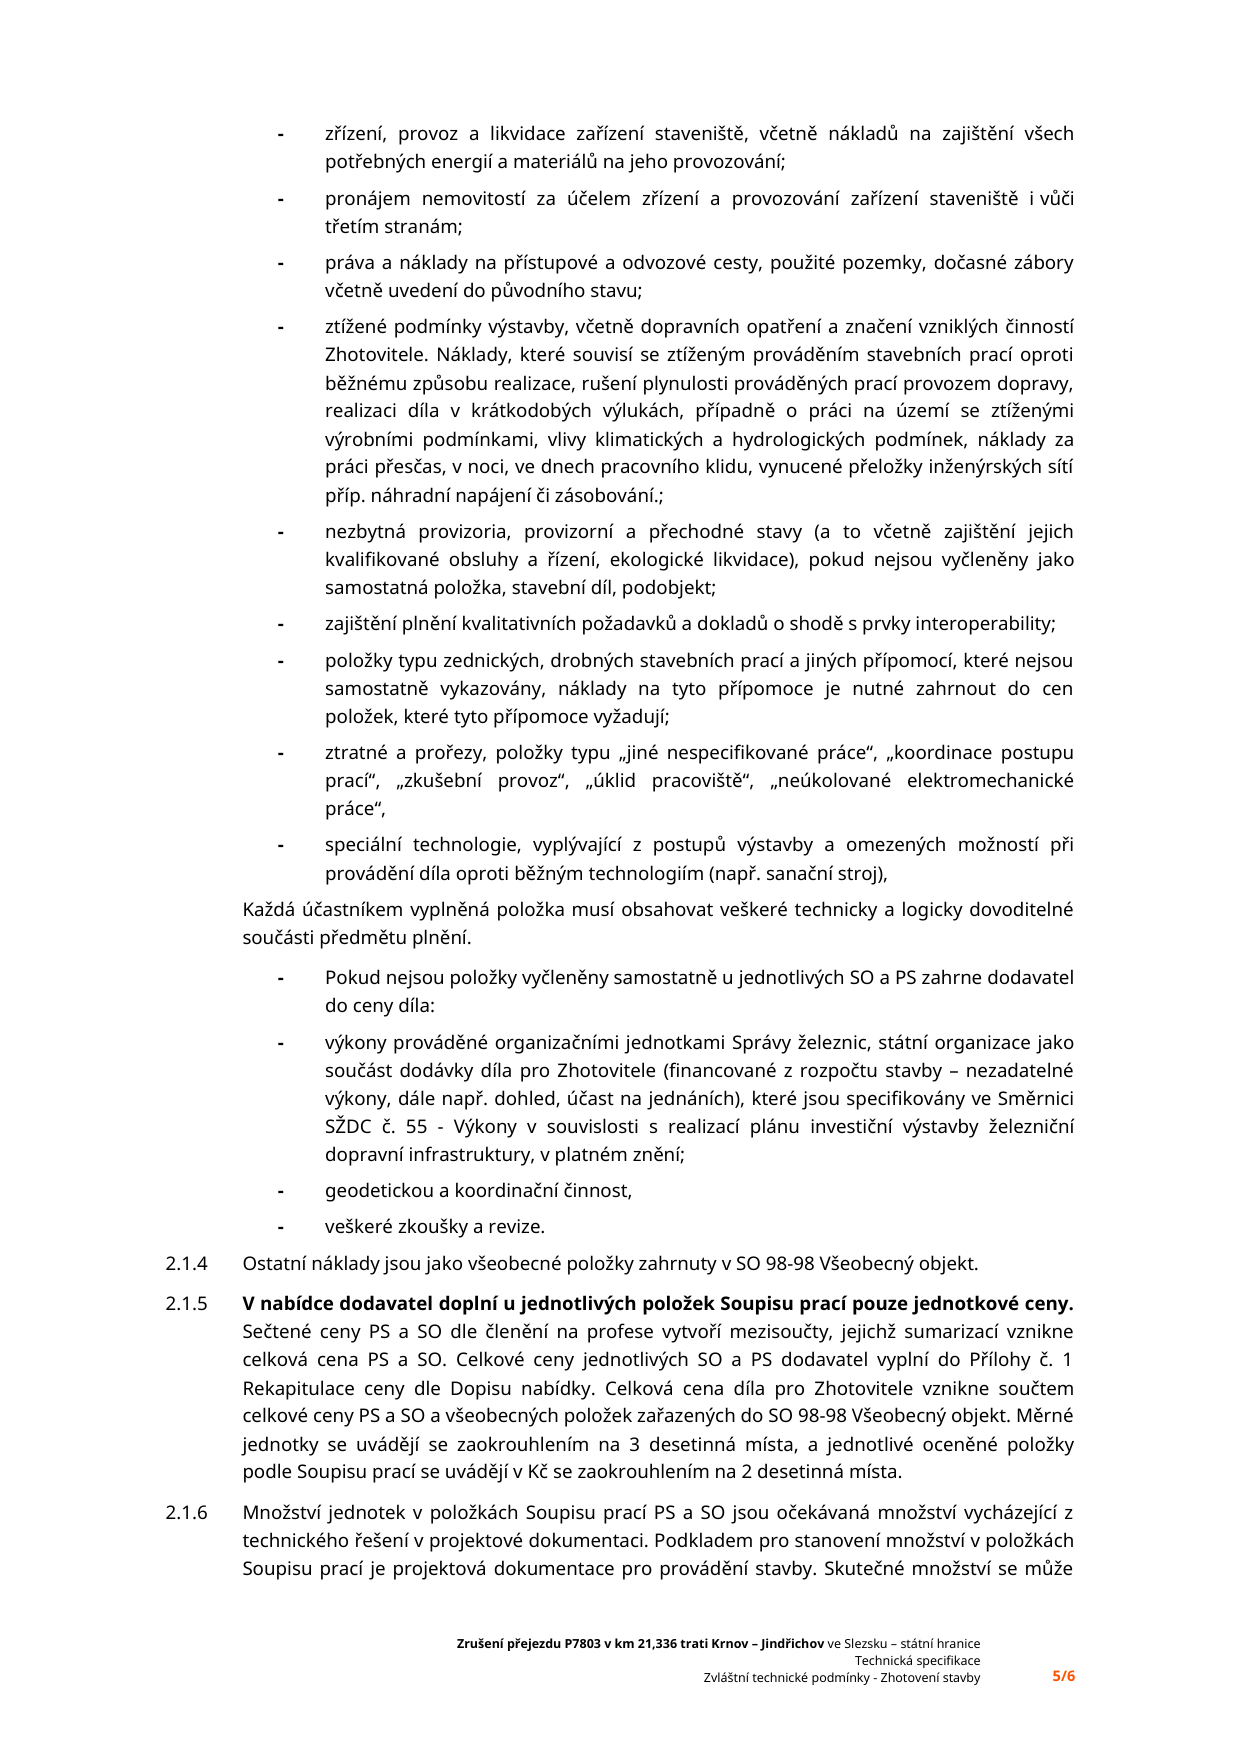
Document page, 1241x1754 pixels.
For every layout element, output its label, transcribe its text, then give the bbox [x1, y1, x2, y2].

text zřízení, provoz a likvidace zařízení staveniště, včetně nákladů na zajištění všech potřebných energií a materiálů na jeho provozování; [278, 121, 1075, 174]
text nezbytná provizoria, provizorní a přechodné stavy (a to včetně zajištění jejich kvalifikované obsluhy a řízení, ekologické likvidace), pokud nejsou vyčleněny jako samostatná položka, stavební díl, podobjekt; [278, 518, 1075, 600]
text ztížené podmínky výstavby, včetně dopravních opatření a značení vzniklých činností Zhotovitele. Náklady, které souvisí se ztíženým prováděním stavebních prací oproti běžnému způsobu realizace, rušení plynulosti prováděných prací provozem dopravy, realizaci díla v krátkodobých výlukách, případně o práci na území se ztíženými výrobními podmínkami, vlivy klimatických a hydrologických podmínek, náklady za práci přesčas, v noci, ve dnech pracovního klidu, vynucené přeložky inženýrských sítí příp. náhradní napájení či zásobování.; [278, 314, 1075, 507]
text ztratné a prořezy, položky typu „jiné nespecifikované práce“, „koordinace postupu prací“, „zkušební provoz“, „úklid pracoviště“, „neúkolované elektromechanické práce“, [278, 739, 1075, 821]
text geodetickou a koordinační činnost, [278, 1177, 1075, 1203]
text V nabídce dodavatel doplní u jednotlivých položek Soupisu prací pouze jednotkové ceny. Sečtené ceny PS a SO dle členění na profese vytvoří mezisoučty, jejichž sumarizací vznikne celková cena PS a SO. Celkové ceny jednotlivých SO a PS dodavatel vyplní do Přílohy č. 1 Rekapitulace ceny dle Dopisu nabídky. Celková cena díla pro Zhotovitele vznikne součtem celkové ceny PS a SO a všeobecných položek zařazených do SO 98-98 Všeobecný objekt. Měrné jednotky se uvádějí se zaokrouhlením na 3 desetinná místa, a jednotlivé oceněné položky podle Soupisu prací se uvádějí v Kč se zaokrouhlením na 2 desetinná místa. [165, 1291, 1075, 1484]
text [165, 1499, 1075, 1581]
text Pokud nejsou položky vyčleněny samostatně u jednotlivých SO a PS zahrne dodavatel do ceny díla: [278, 965, 1075, 1018]
text pronájem nemovitostí za účelem zřízení a provozování zařízení staveniště i vůči třetím stranám; [278, 185, 1075, 238]
text položky typu zednických, drobných stavebních prací a jiných přípomocí, které nejsou samostatně vykazovány, náklady na tyto přípomoce je nutné zahrnout do cen položek, které tyto přípomoce vyžadují; [278, 647, 1075, 728]
text veškeré zkoušky a revize. [278, 1214, 1075, 1239]
text práva a náklady na přístupové a odvozové cesty, použité pozemky, dočasné zábory včetně uvedení do původního stavu; [278, 249, 1075, 303]
text výkony prováděné organizačními jednotkami Správy železnic, státní organizace jako součást dodávky díla pro Zhotovitele (financované z rozpočtu stavby – nezadatelné výkony, dále např. dohled, účast na jednáních), které jsou specifikovány ve Směrnici SŽDC č. 55 - Výkony v souvislosti s realizací plánu investiční výstavby železniční dopravní infrastruktury, v platném znění; [278, 1029, 1075, 1167]
text Ostatní náklady jsou jako všeobecné položky zahrnuty v SO 98-98 Všeobecný objekt. [165, 1250, 1075, 1276]
text zajištění plnění kvalitativních požadavků a dokladů o shodě s prvky interoperability; [278, 611, 1075, 636]
text Každá účastníkem vyplněná položka musí obsahovat veškeré technicky a logicky dovoditelné součásti předmětu plnění. [242, 896, 1075, 950]
text speciální technologie, vyplývající z postupů výstavby a omezených možností při provádění díla oproti běžným technologiím (např. sanační stroj), [278, 832, 1075, 885]
